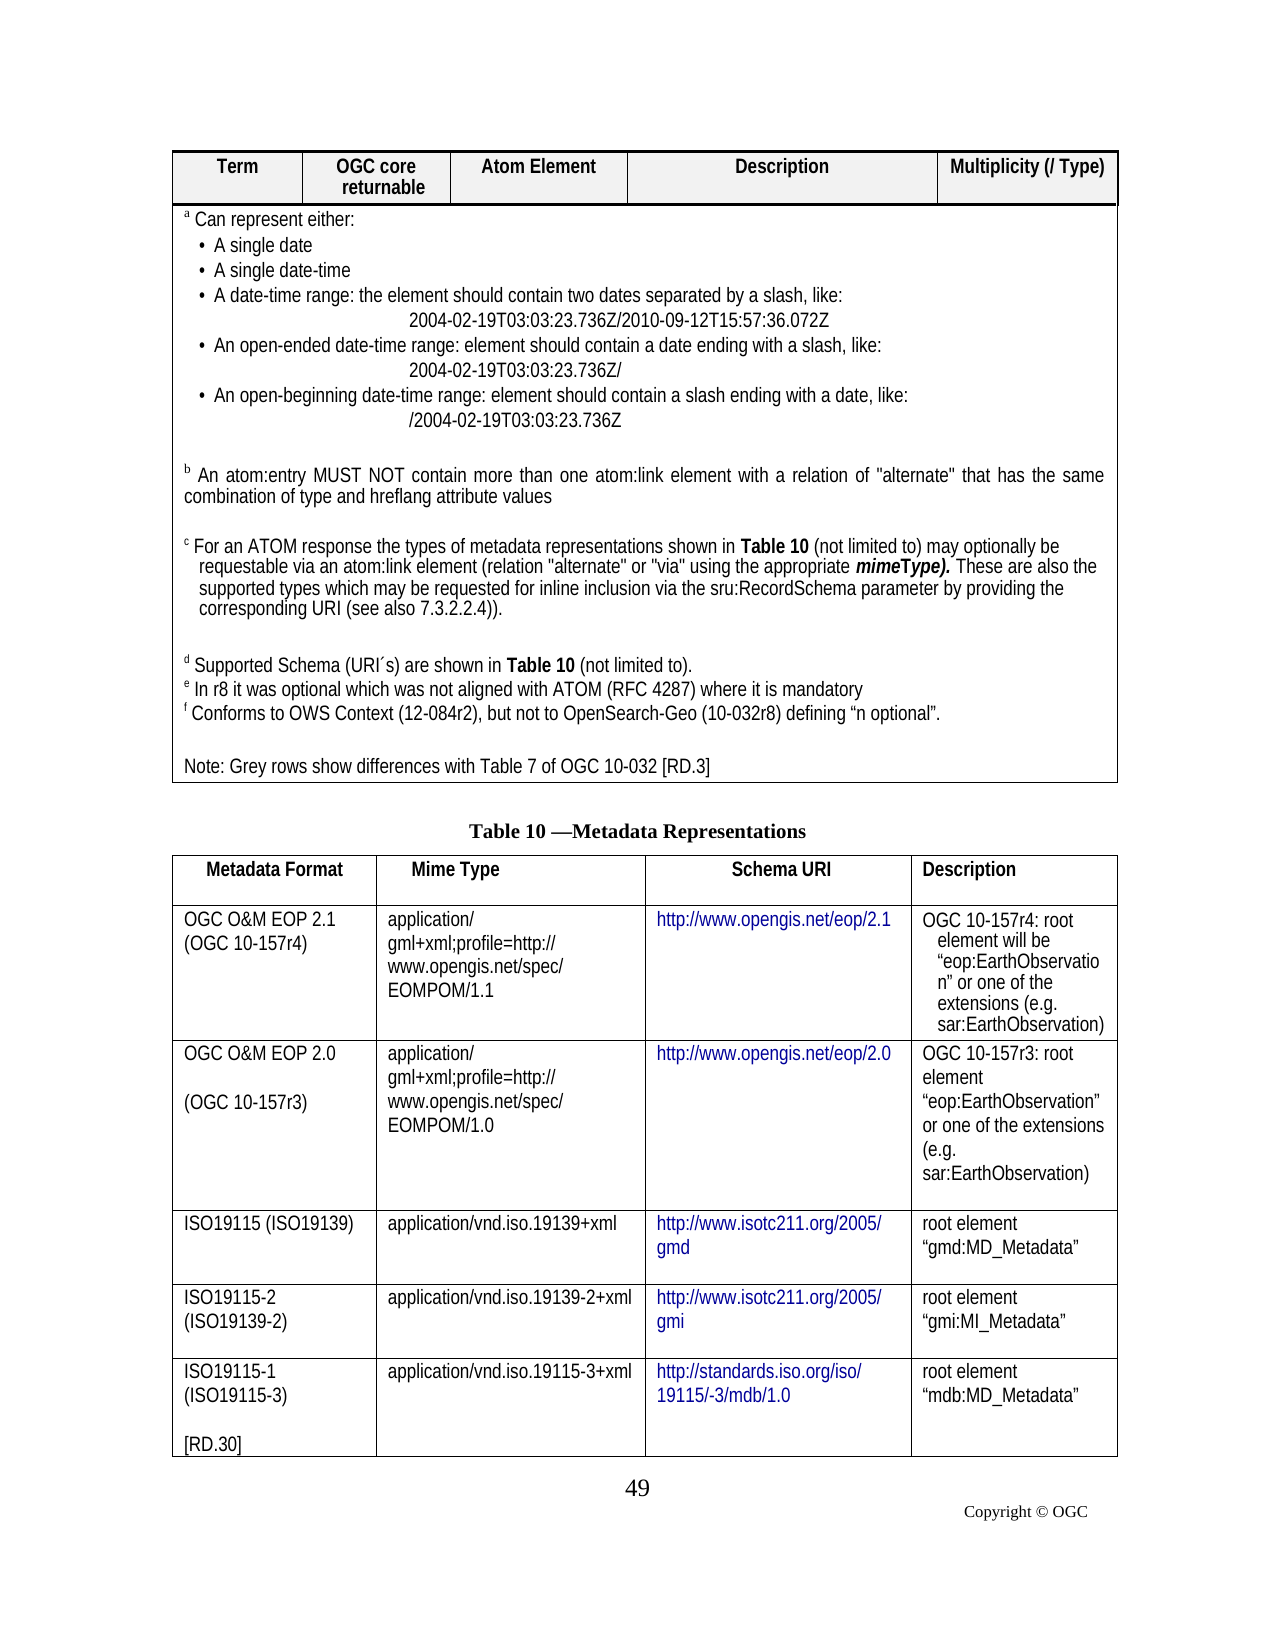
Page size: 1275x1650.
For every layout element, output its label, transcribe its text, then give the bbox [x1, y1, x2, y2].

table_cell OGC O&M EOP 2.1 (OGC 10-157r4) [173, 906, 376, 1040]
table_cell application/vnd.iso.19115-3+xml [377, 1359, 645, 1456]
table_cell application/gml+xml;profile=http://www.opengis.net/spec/EOMPOM/1.1 [377, 906, 645, 1040]
table_header Description [912, 856, 1117, 905]
title Table 10 —Metadata Representations [187, 819, 1087, 843]
table_header Schema URI [646, 856, 911, 905]
table_cell http://www.opengis.net/eop/2.0 [646, 1041, 911, 1210]
table_cell root element “mdb:MD_Metadata” [912, 1359, 1117, 1456]
table_cell OGC 10-157r3: root element “eop:EarthObservation” or one of the extensions (e.g. sar:EarthObservation) [912, 1041, 1117, 1210]
table_cell OGC 10-157r4: root element will be “eop:EarthObservation” or one of the extensions (e.g. sar:EarthObservation) [912, 906, 1117, 1040]
table_header OGC core returnable [303, 153, 450, 203]
table_header Description [628, 153, 937, 203]
table_header Atom Element [451, 153, 627, 203]
table_cell a Can represent either: • A single date • A single date-time • A date-time range: the element should contain two dates separated by a slash, like: 2004-02-19T03:03:23.736Z/2010-09-12T15:57:36.072Z • An open-ended date-time range: element should contain a date ending with a slash, like: 2004-02-19T03:03:23.736Z/ • An open-beginning date-time range: element should contain a slash ending with a date, like: /2004-02-19T03:03:23.736Z b An atom:entry MUST NOT contain more than one atom:link element with a relation of "alternate" that has the same combination of type and hreflang attribute values c For an ATOM response the types of metadata representations shown in Table 10 (not limited to) may optionally be requestable via an atom:link element (relation "alternate" or "via" using the appropriate mimeType). These are also the supported types which may be requested for inline inclusion via the sru:RecordSchema parameter by providing the corresponding URI (see also 7.3.2.2.4)). d Supported Schema (URI´s) are shown in Table 10 (not limited to). e In r8 it was optional which was not aligned with ATOM (RFC 4287) where it is mandatory f Conforms to OWS Context (12-084r2), but not to OpenSearch-Geo (10-032r8) defining “n optional”. Note: Grey rows show differences with Table 7 of OGC 10-032 [RD.3] [173, 203, 1117, 782]
table_cell http://standards.iso.org/iso/19115/-3/mdb/1.0 [646, 1359, 911, 1456]
table_cell root element “gmi:MI_Metadata” [912, 1285, 1117, 1358]
table_header Metadata Format [173, 856, 376, 905]
table_cell ISO19115 (ISO19139) [173, 1211, 376, 1284]
table_cell http://www.opengis.net/eop/2.1 [646, 906, 911, 1040]
table_cell ISO19115-1 (ISO19115-3) [RD.30] [173, 1359, 376, 1456]
table_header Term [173, 153, 302, 203]
table_cell root element “gmd:MD_Metadata” [912, 1211, 1117, 1284]
table_cell application/vnd.iso.19139+xml [377, 1211, 645, 1284]
table_cell http://www.isotc211.org/2005/gmi [646, 1285, 911, 1358]
table_header Mime Type [377, 856, 645, 905]
table_cell ISO19115-2 (ISO19139-2) [173, 1285, 376, 1358]
table_cell application/gml+xml;profile=http://www.opengis.net/spec/EOMPOM/1.0 [377, 1041, 645, 1210]
table_cell http://www.isotc211.org/2005/gmd [646, 1211, 911, 1284]
table_cell application/vnd.iso.19139-2+xml [377, 1285, 645, 1358]
table_header Multiplicity (/ Type) [938, 153, 1117, 203]
table_cell OGC O&M EOP 2.0 (OGC 10-157r3) [173, 1041, 376, 1210]
